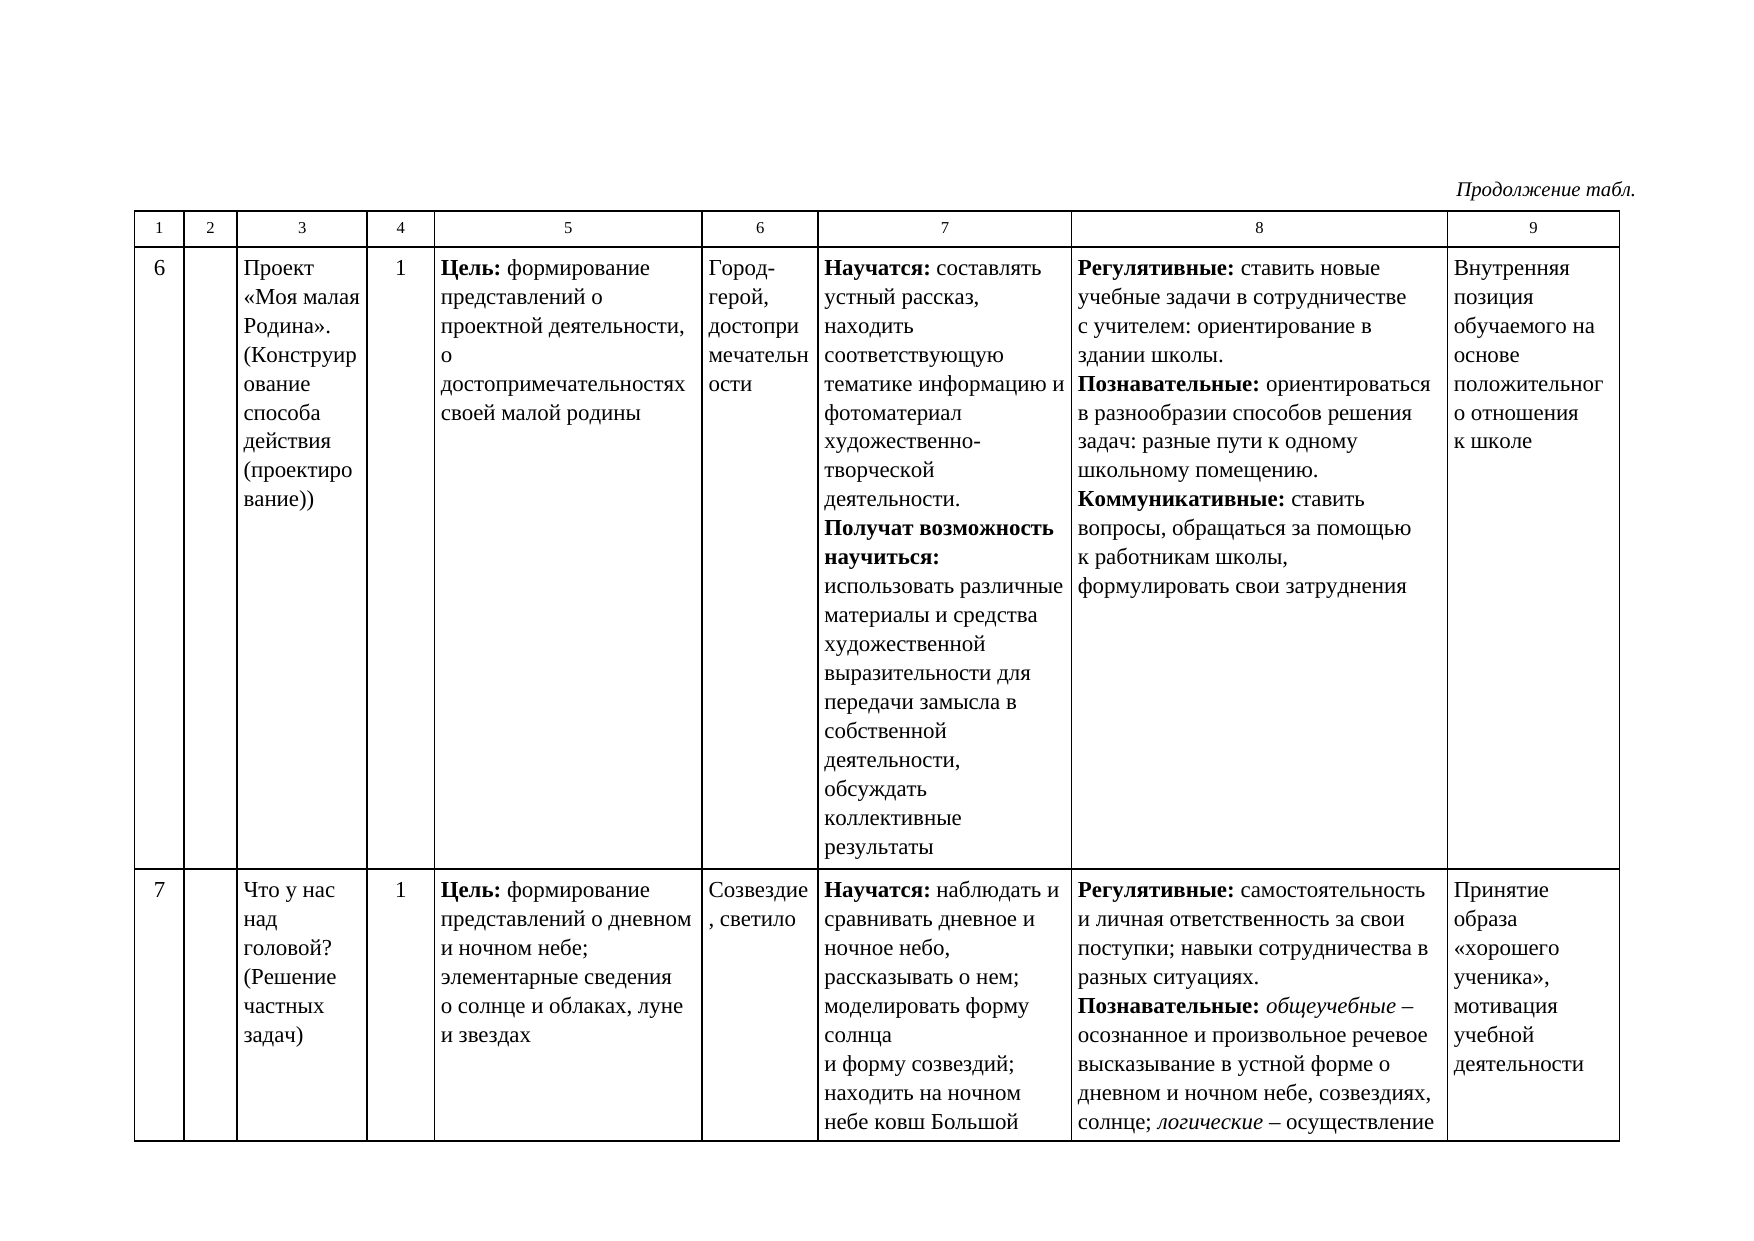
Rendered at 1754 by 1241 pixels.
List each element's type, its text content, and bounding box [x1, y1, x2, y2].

table_header 4 [368, 212, 434, 246]
table_cell 7 [135, 870, 183, 1140]
table_cell Регулятивные: ставить новые учебные задачи в сотрудничестве с учителем: ориентирование в здании школы. Познавательные: ориентироваться в разнообразии способов решения задач: разные пути к одному школьному помещению. Коммуникативные: ставить вопросы, обращаться за помощью к работникам школы, формулировать свои затруднения [1072, 248, 1447, 868]
table_header 9 [1448, 212, 1619, 246]
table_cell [238, 870, 366, 1140]
table_cell Проект «Моя малая Родина». (Конструирование способа действия (проектирование)) [238, 248, 366, 868]
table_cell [1448, 870, 1619, 1140]
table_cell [819, 870, 1071, 1140]
table_cell 1 [368, 248, 434, 868]
table_cell Цель: формирование представлений о проектной деятельности, о достопримечательностях своей малой родины [435, 248, 701, 868]
table_cell Внутренняя позиция обучаемого на основе положительного отношения к школе [1448, 248, 1619, 868]
table_cell Научатся: составлять устный рассказ, находить соответствующую тематике информацию и фотоматериал художественно-творческой деятельности. Получат возможность научиться: использовать различные материалы и средства художественной выразительности для передачи замысла в собственной деятельности, обсуждать коллективные результаты [819, 248, 1071, 868]
table_cell 6 [135, 248, 183, 868]
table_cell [435, 870, 701, 1140]
table_header 5 [435, 212, 701, 246]
table_header 3 [238, 212, 366, 246]
table_header 6 [703, 212, 817, 246]
table_cell 1 [368, 870, 434, 1140]
table_header 1 [135, 212, 183, 246]
table_cell [185, 248, 236, 868]
table_cell [185, 870, 236, 1140]
table_cell Созвездие, светило [703, 870, 817, 1140]
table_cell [1072, 870, 1447, 1140]
table_cell Город-герой, достопримечательности [703, 248, 817, 868]
text Продолжение табл. [118, 177, 1636, 201]
table_header 2 [185, 212, 236, 246]
table_header 8 [1072, 212, 1447, 246]
table_header 7 [819, 212, 1071, 246]
